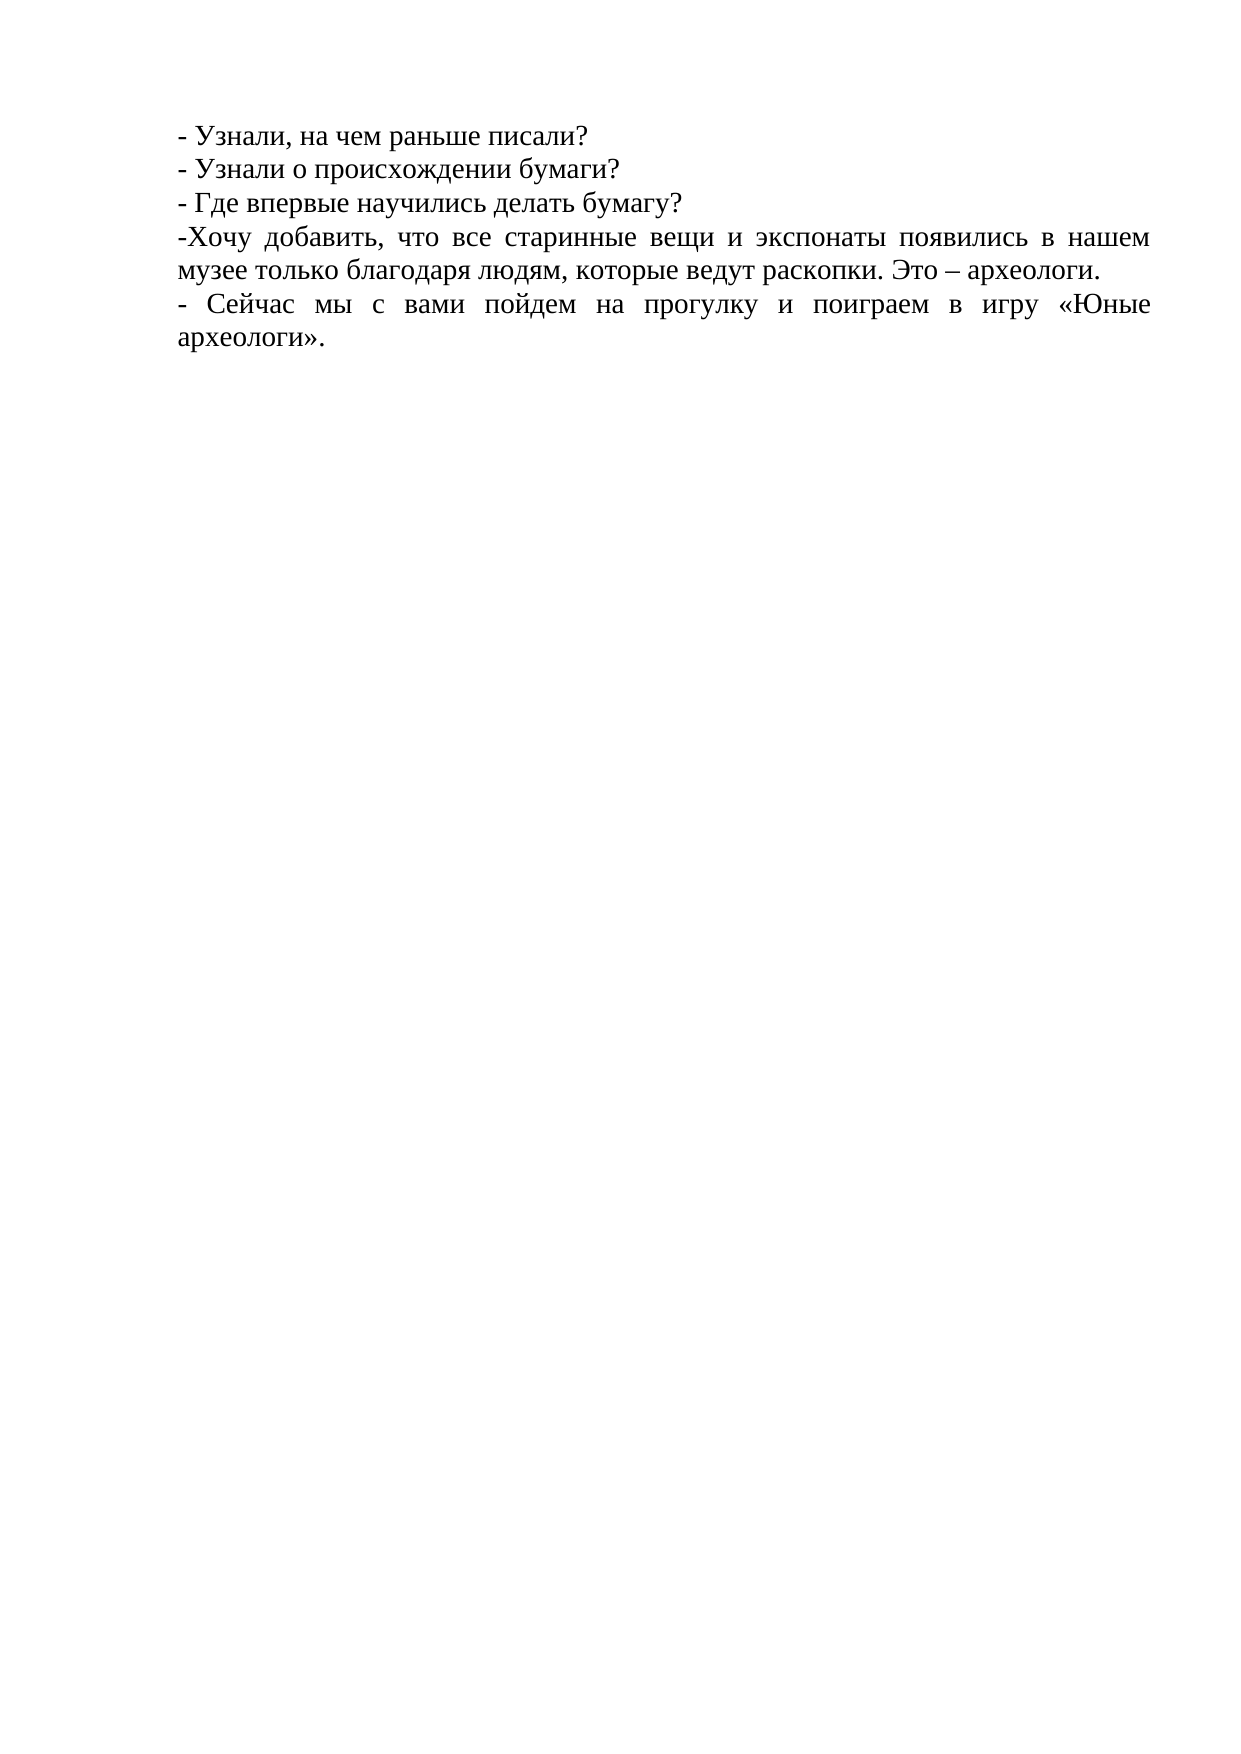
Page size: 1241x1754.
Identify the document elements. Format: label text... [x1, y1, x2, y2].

text - Узнали о происхождении бумаги? [177, 152, 1152, 185]
text -Хочу добавить, что все старинные вещи и экспонаты появились в нашем музее только благодаря людям, которые ведут раскопки. Это – археологи. [177, 219, 1152, 286]
text - Сейчас мы с вами пойдем на прогулку и поиграем в игру «Юные археологи». [177, 286, 1152, 353]
text - Узнали, на чем раньше писали? [177, 118, 1152, 152]
text - Где впервые научились делать бумагу? [177, 185, 1152, 219]
